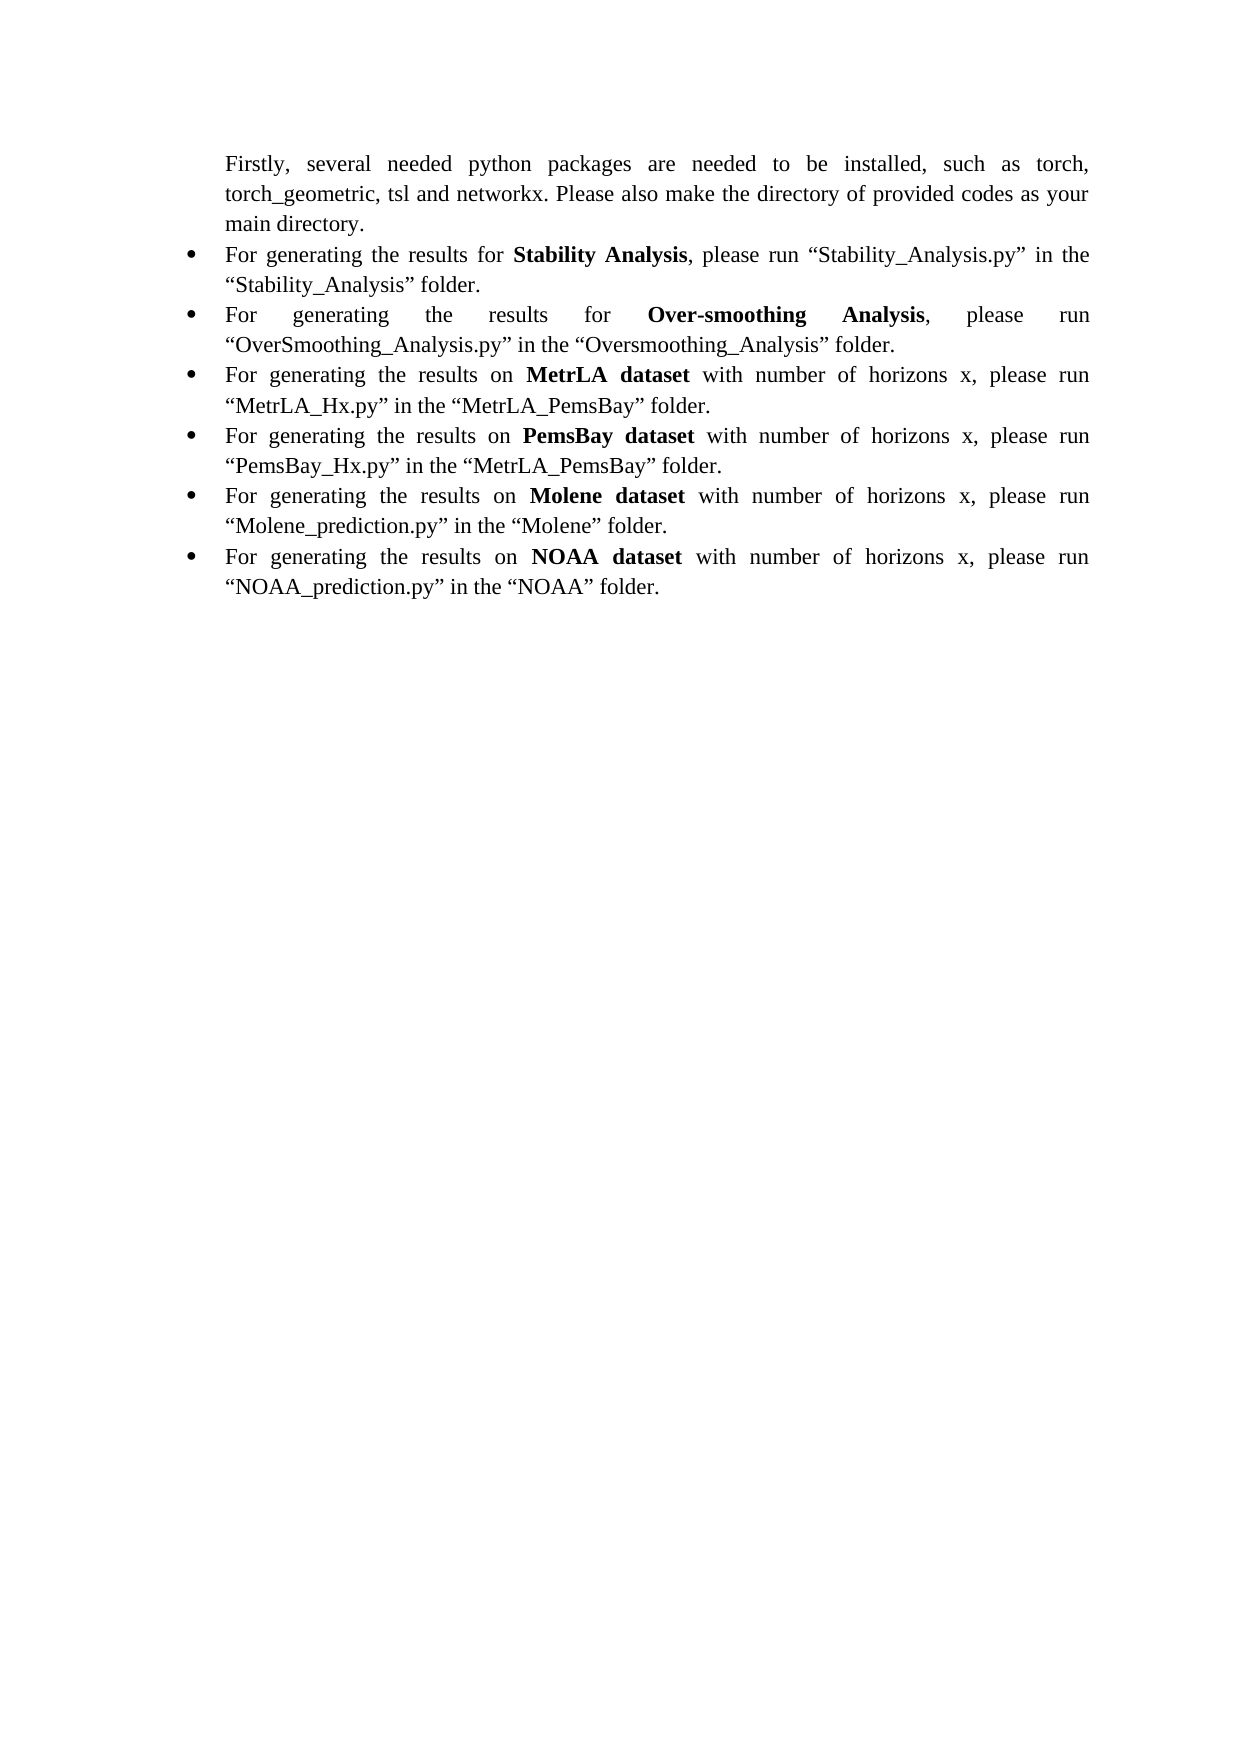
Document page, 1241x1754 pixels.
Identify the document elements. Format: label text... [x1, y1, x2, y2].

list For generating the results on NOAA dataset with number of horizons x, please run “NOAA_prediction.py” in the “NOAA” folder. [187, 543, 1090, 599]
list For generating the results on PemsBay dataset with number of horizons x, please run “PemsBay_Hx.py” in the “MetrLA_PemsBay” folder. [187, 422, 1090, 478]
list For generating the results for Over-smoothing Analysis, please run “OverSmoothing_Analysis.py” in the “Oversmoothing_Analysis” folder. [187, 301, 1090, 358]
list For generating the results for Stability Analysis, please run “Stability_Analysis.py” in the “Stability_Analysis” folder. [187, 241, 1090, 297]
list For generating the results on MetrLA dataset with number of horizons x, please run “MetrLA_Hx.py” in the “MetrLA_PemsBay” folder. [187, 361, 1090, 418]
list For generating the results on Molene dataset with number of horizons x, please run “Molene_prediction.py” in the “Molene” folder. [187, 482, 1090, 539]
list Firstly, several needed python packages are needed to be installed, such as torch, torch_geometric, tsl and networkx. Please also make the directory of provided codes as your main directory. [225, 150, 1090, 237]
